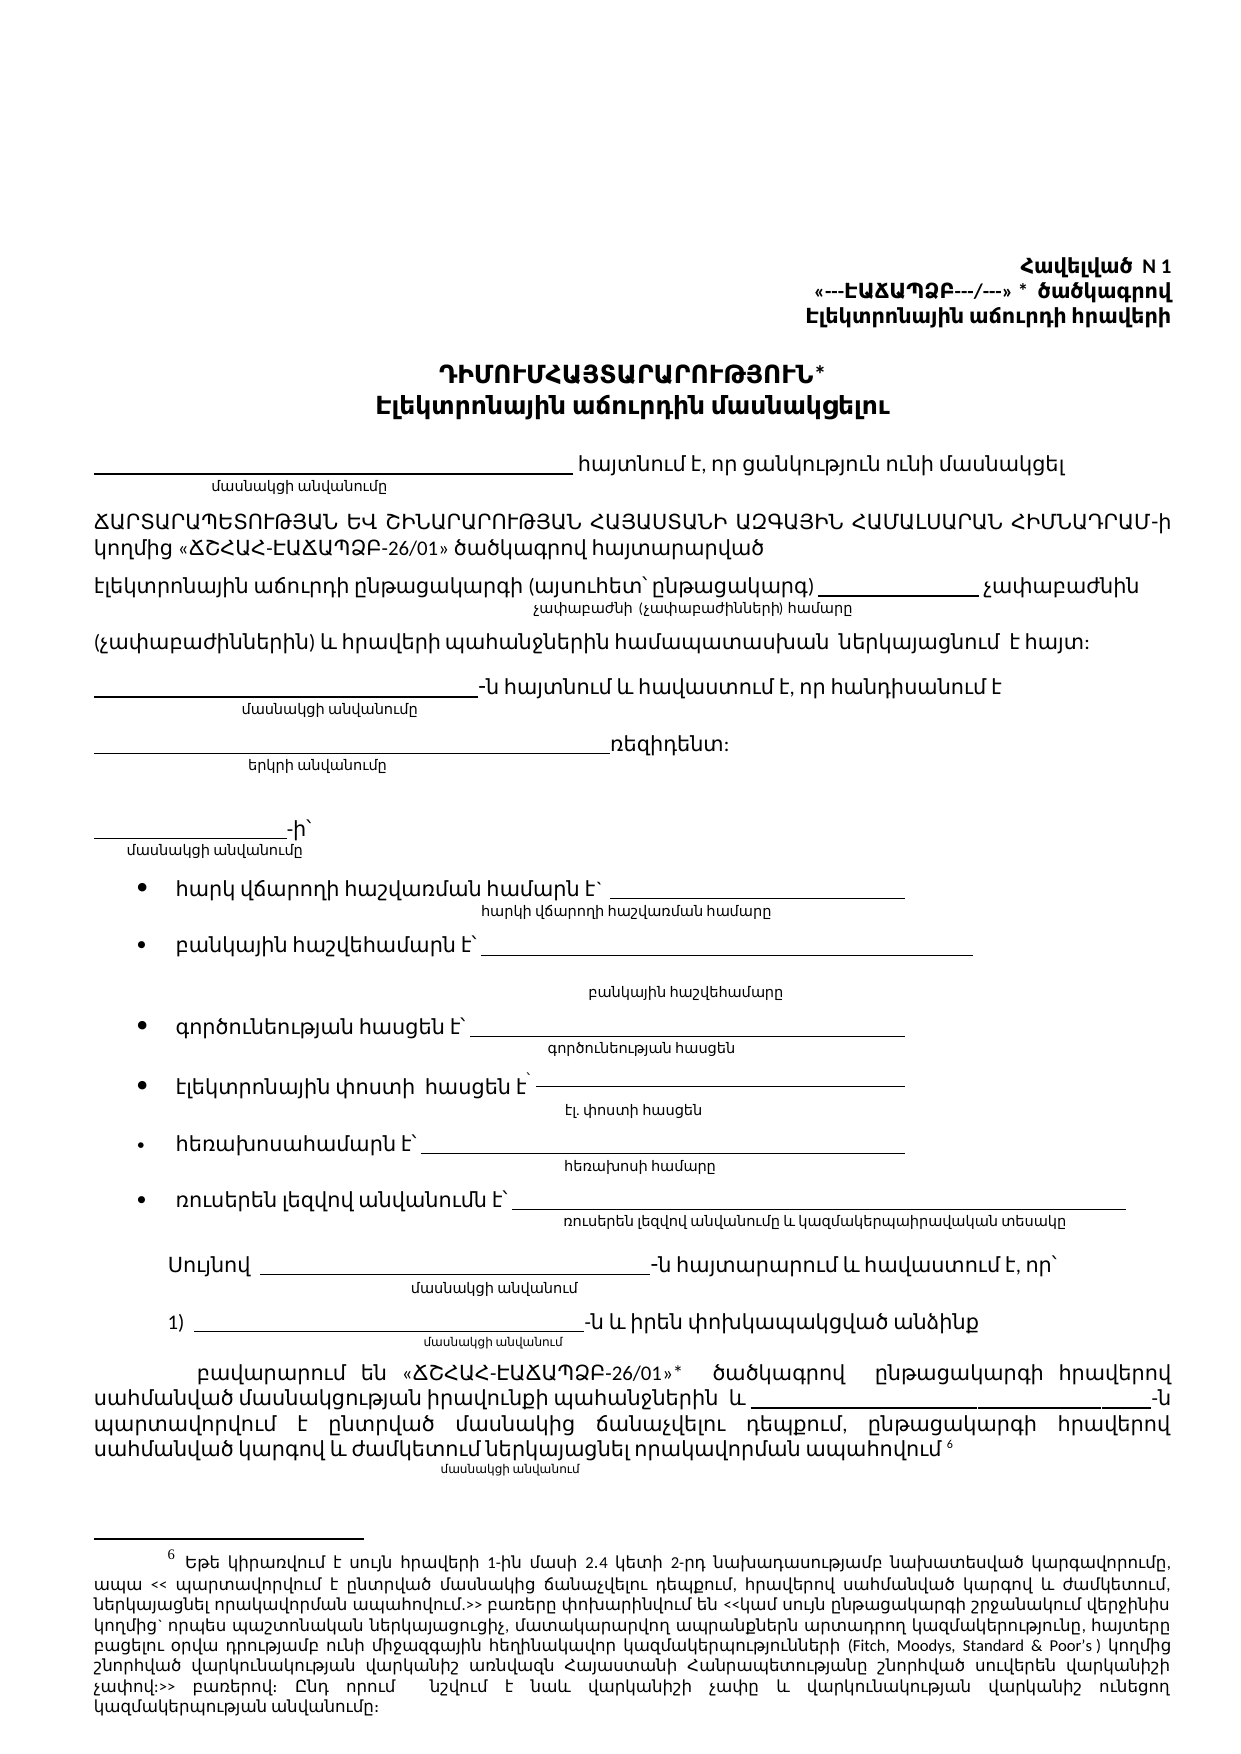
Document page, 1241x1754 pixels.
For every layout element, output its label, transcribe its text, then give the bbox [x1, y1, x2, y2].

text հարկի վճարողի հաշվառման համարը [94, 902, 1171, 933]
text բանկային հաշվեհամարը [94, 983, 1171, 1014]
text հայտնում է, որ ցանկություն ունի մասնակցել [94, 451, 1171, 477]
text (չափաբաժիններին) և հրավերի պահանջներին համապատասխան ներկայացնում է հայտ: [94, 629, 1171, 655]
list հեռախոսահամարն է՝ [138, 1131, 1171, 1157]
text Հավելված N 1 [94, 253, 1171, 278]
text բավարարում են «ՃՇՀԱՀ-ԷԱՃԱՊՁԲ-26/01»* ծածկագրով ընթացակարգի հրավերով սահմանված մասնակցության իրավունքի պահանջներին և -ն պարտավորվում է ընտրված մասնակից ճանաչվելու դեպքում, ընթացակարգի հրավերով սահմանված կարգով և ժամկետում ներկայացնել որակավորման ապահովում [94, 1360, 1171, 1462]
text ռուսերեն լեզվով անվանումը և կազմակերպաիրավական տեսակը [94, 1213, 1171, 1243]
text գործունեության հասցեն [94, 1040, 1171, 1070]
text Սույնով -ն հայտարարում և հավաստում է, որ՝ [94, 1248, 1171, 1279]
text էլ. փոստի հասցեն [94, 1101, 1171, 1131]
list ռուսերեն լեզվով անվանումն է՝ [138, 1187, 1171, 1213]
text -ի՝ [94, 816, 1171, 841]
text մասնակցի անվանումը [94, 701, 1171, 731]
text չափաբաժնի (չափաբաժինների) համարը [94, 599, 1171, 629]
text ռեզիդենտ: [94, 731, 1171, 756]
text մասնակցի անվանումը [94, 841, 1171, 872]
text էլեկտրոնային աճուրդի ընթացակարգի (այսուհետ՝ ընթացակարգ) չափաբաժնին [94, 573, 1171, 599]
text Էլեկտրոնային աճուրդի հրավերի [94, 304, 1171, 329]
text հեռախոսի համարը [462, 1157, 1171, 1187]
text մասնակցի անվանում [94, 1462, 1171, 1487]
list հարկ վճարողի հաշվառման համարն է` [138, 872, 1171, 902]
text մասնակցի անվանում [94, 1335, 1171, 1360]
subtitle Էլեկտրոնային աճուրդին մասնակցելու [94, 390, 1171, 421]
text ԴԻՄՈՒՄՀԱՅՏԱՐԱՐՈՒԹՅՈՒՆ* [94, 360, 1171, 390]
list էլեկտրոնային փոստի հասցեն է՝ [138, 1070, 1171, 1101]
text -ն հայտնում և հավաստում է, որ հանդիսանում է [94, 670, 1171, 701]
text «---ԷԱՃԱՊՁԲ---/---» * ծածկագրով [94, 278, 1171, 304]
text մասնակցի անվանումը [94, 477, 1171, 507]
text մասնակցի անվանում [94, 1279, 1171, 1309]
text երկրի անվանումը [94, 756, 1171, 787]
text ՃԱՐՏԱՐԱՊԵՏՈՒԹՅԱՆ ԵՎ ՇԻՆԱՐԱՐՈՒԹՅԱՆ ՀԱՅԱՍՏԱՆԻ ԱԶԳԱՅԻՆ ՀԱՄԱԼՍԱՐԱՆ ՀԻՄՆԱԴՐԱՄ-ի կողմից «ՃՇՀԱՀ-ԷԱՃԱՊՁԲ-26/01» ծածկագրով հայտարարված [94, 507, 1171, 561]
list գործունեության հասցեն է՝ [138, 1014, 1171, 1040]
list բանկային հաշվեհամարն է՝ [138, 933, 1171, 983]
text 1) -ն և իրեն փոխկապակցված անձինք [94, 1309, 1171, 1335]
